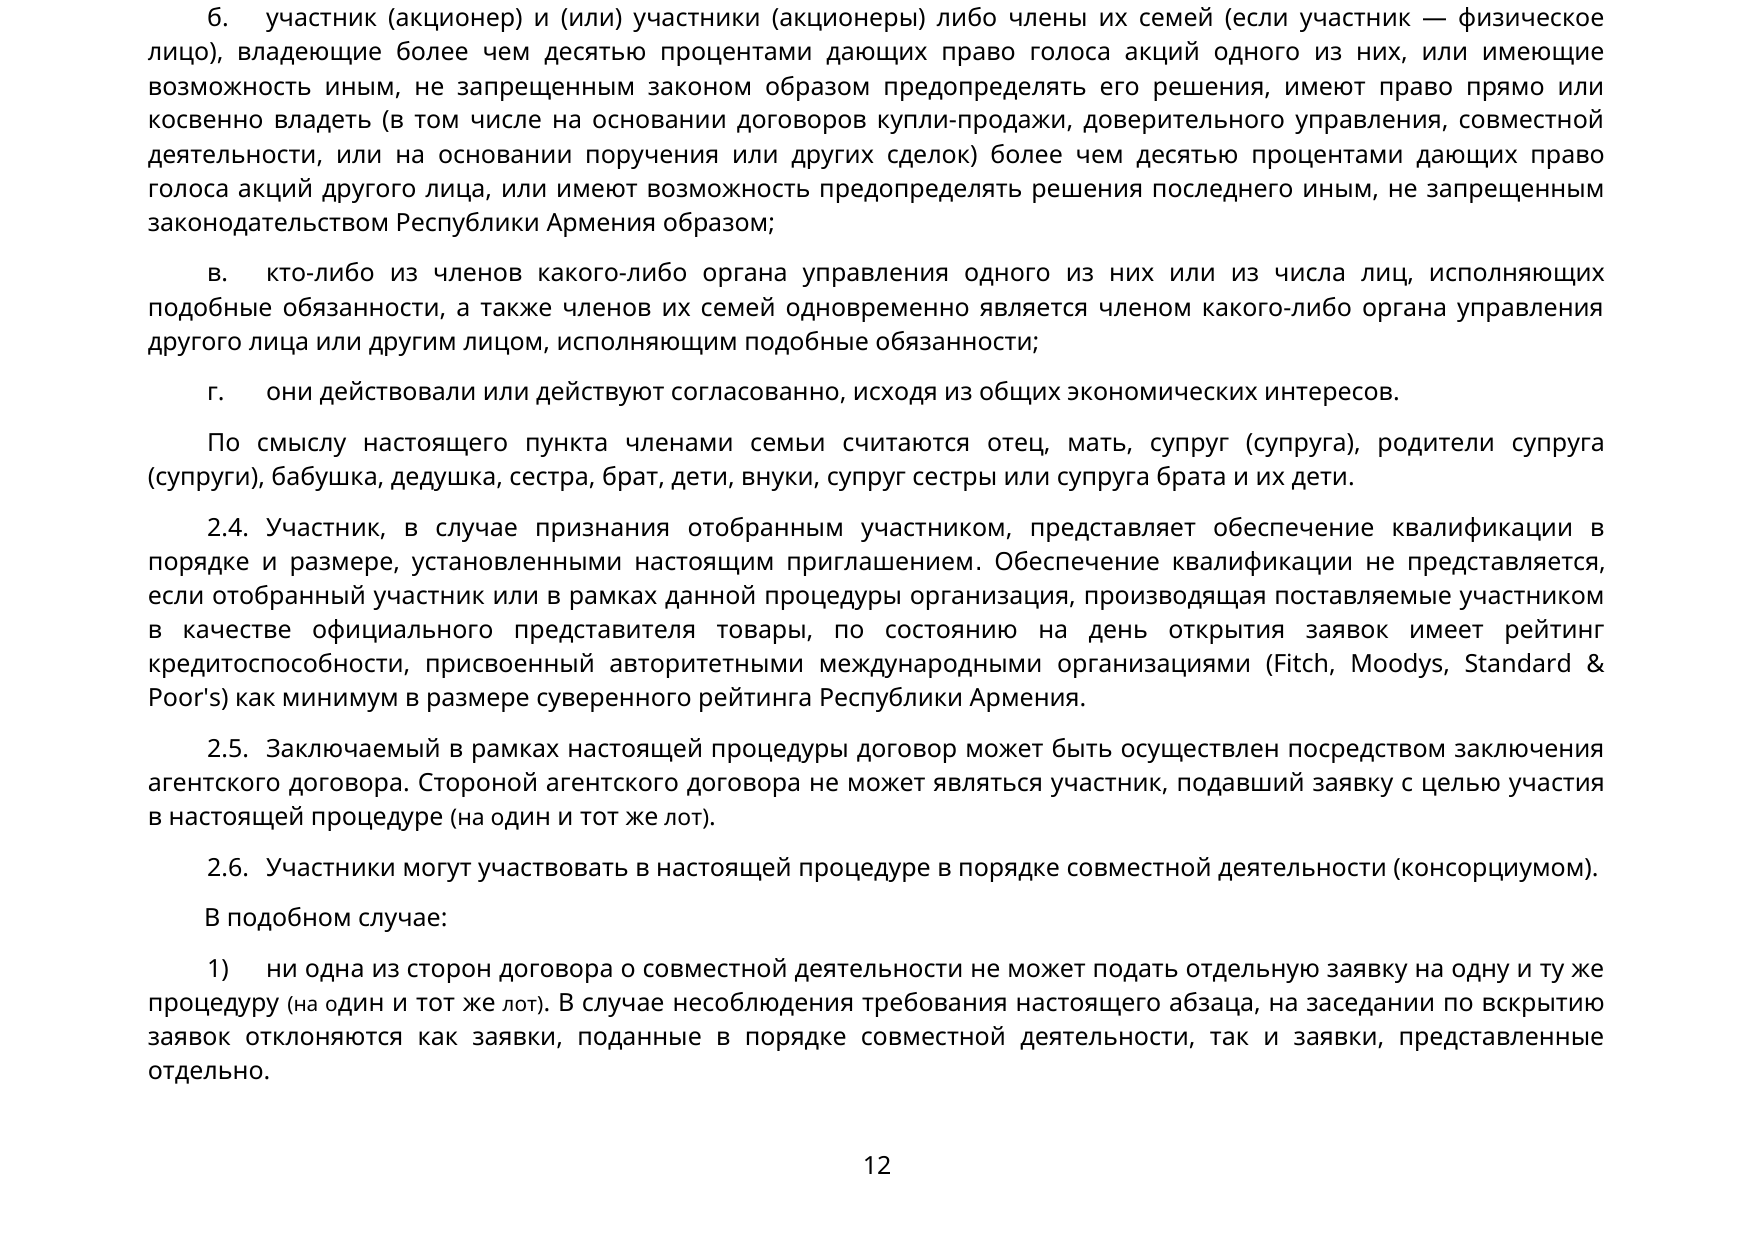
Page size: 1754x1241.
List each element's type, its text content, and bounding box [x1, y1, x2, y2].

text По смыслу настоящего пункта членами семьи считаются отец, мать, супруг (супруга), родители супруга (супруги), бабушка, дедушка, сестра, брат, дети, внуки, супруг сестры или супруга брата и их дети. [148, 425, 1606, 493]
text б. участник (акционер) и (или) участники (акционеры) либо члены их семей (если участник — физическое лицо), владеющие более чем десятью процентами дающих право голоса акций одного из них, или имеющие возможность иным, не запрещенным законом образом предопределять его решения, имеют право прямо или косвенно владеть (в том числе на основании договоров купли-продажи, доверительного управления, совместной деятельности, или на основании поручения или других сделок) более чем десятью процентами дающих право голоса акций другого лица, или имеют возможность предопределять решения последнего иным, не запрещенным законодательством Республики Армения образом; [148, 0, 1606, 238]
text 2.6. Участники могут участвовать в настоящей процедуре в порядке совместной деятельности (консорциумом). [148, 849, 1606, 883]
text В подобном случае: [148, 900, 1606, 934]
text 2.5. Заключаемый в рамках настоящей процедуры договор может быть осуществлен посредством заключения агентского договора. Стороной агентского договора не может являться участник, подавший заявку с целью участия в настоящей процедуре (на один и тот же лот). [148, 731, 1606, 833]
text г. они действовали или действуют согласованно, исходя из общих экономических интересов. [148, 374, 1606, 408]
text 2.4. Участник, в случае признания отобранным участником, представляет обеспечение квалификации в порядке и размере, установленными настоящим приглашением. Обеспечение квалификации не представляется, если отобранный участник или в рамках данной процедуры организация, производящая поставляемые участником в качестве официального представителя товары, по состоянию на день открытия заявок имеет рейтинг кредитоспособности, присвоенный авторитетными международными организациями (Fitch, Moodys, Standard & Poor's) как минимум в размере суверенного рейтинга Республики Армения. [148, 509, 1606, 714]
text 1) ни одна из сторон договора о совместной деятельности не может подать отдельную заявку на одну и ту же процедуру (на один и тот же лот). В случае несоблюдения требования настоящего абзаца, на заседании по вскрытию заявок отклоняются как заявки, поданные в порядке совместной деятельности, так и заявки, представленные отдельно. [148, 951, 1606, 1087]
text в. кто-либо из членов какого-либо органа управления одного из них или из числа лиц, исполняющих подобные обязанности, а также членов их семей одновременно является членом какого-либо органа управления другого лица или другим лицом, исполняющим подобные обязанности; [148, 255, 1606, 357]
